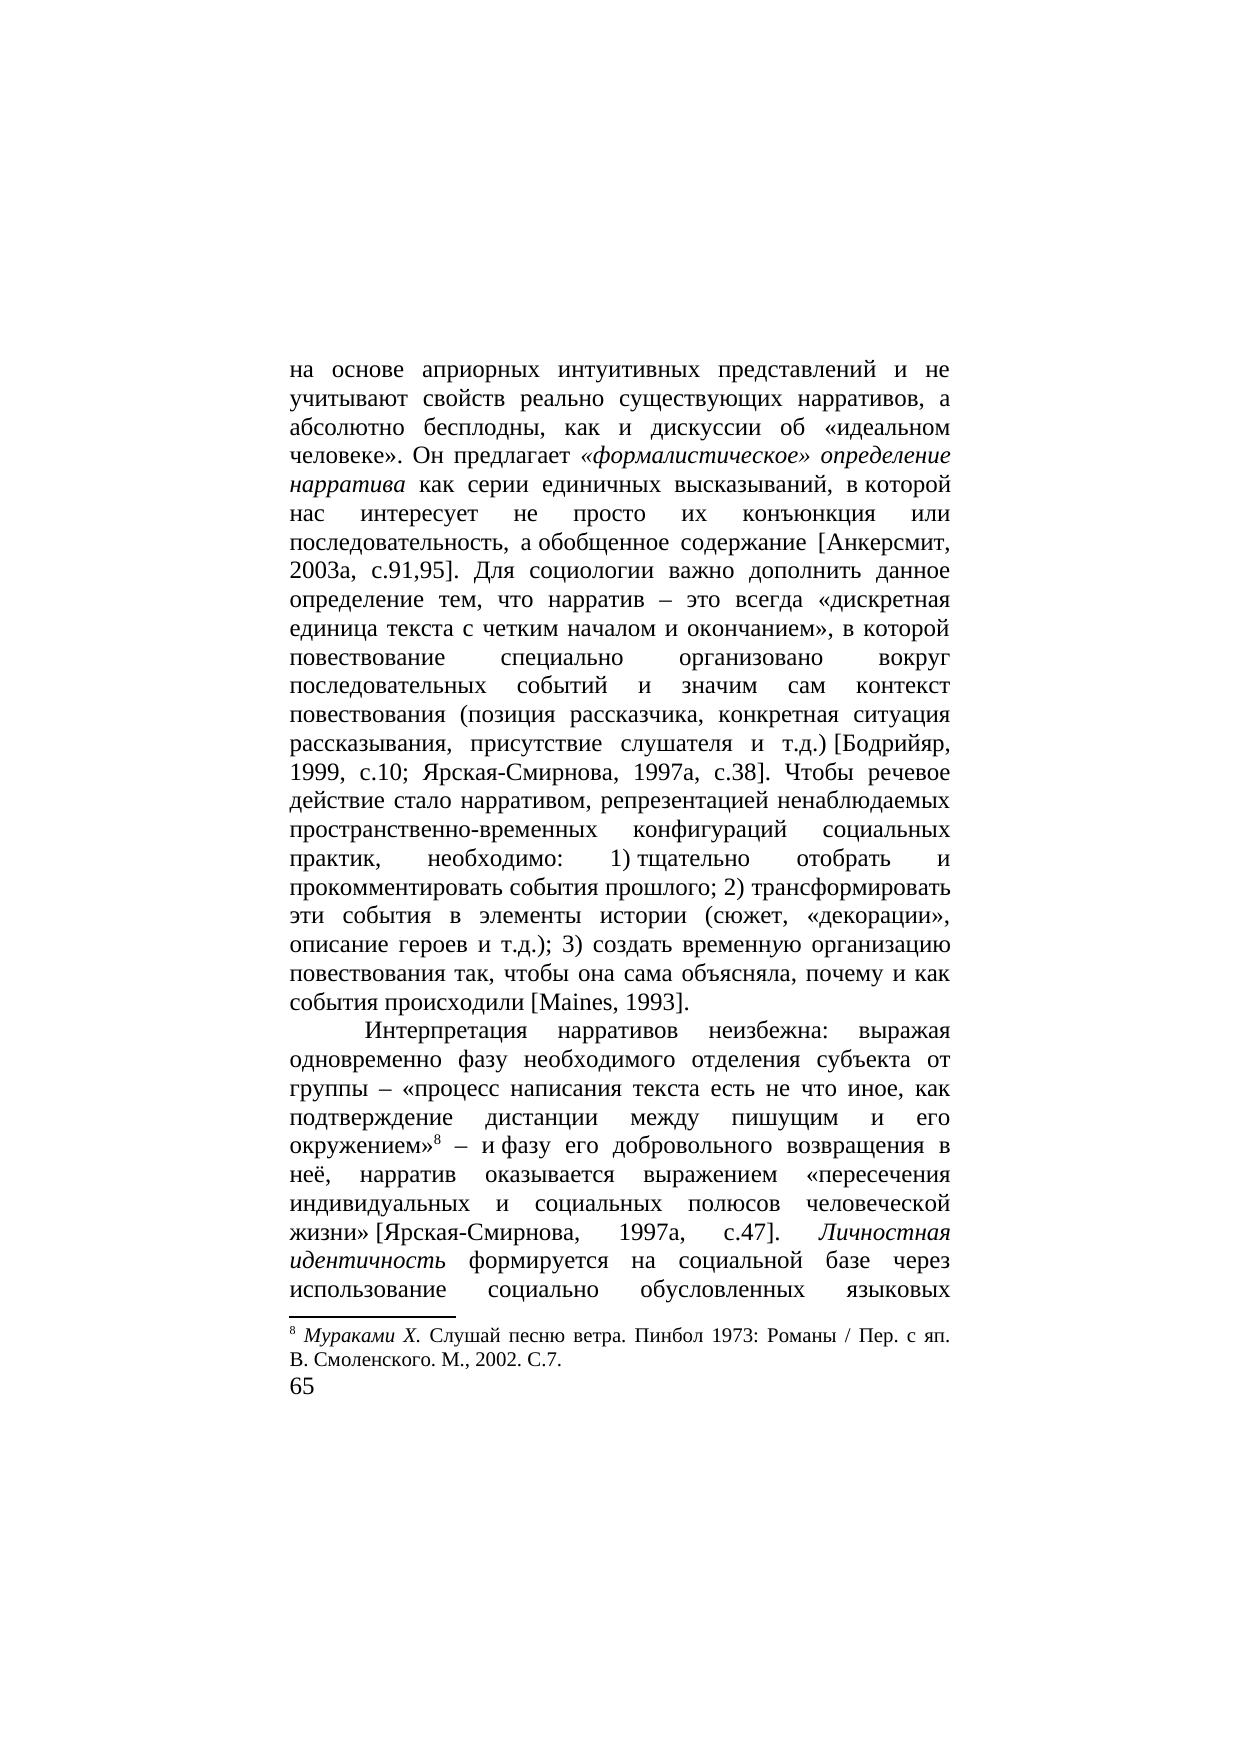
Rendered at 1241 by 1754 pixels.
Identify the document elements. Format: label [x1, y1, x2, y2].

text [289, 354, 951, 1016]
text [289, 1016, 951, 1303]
